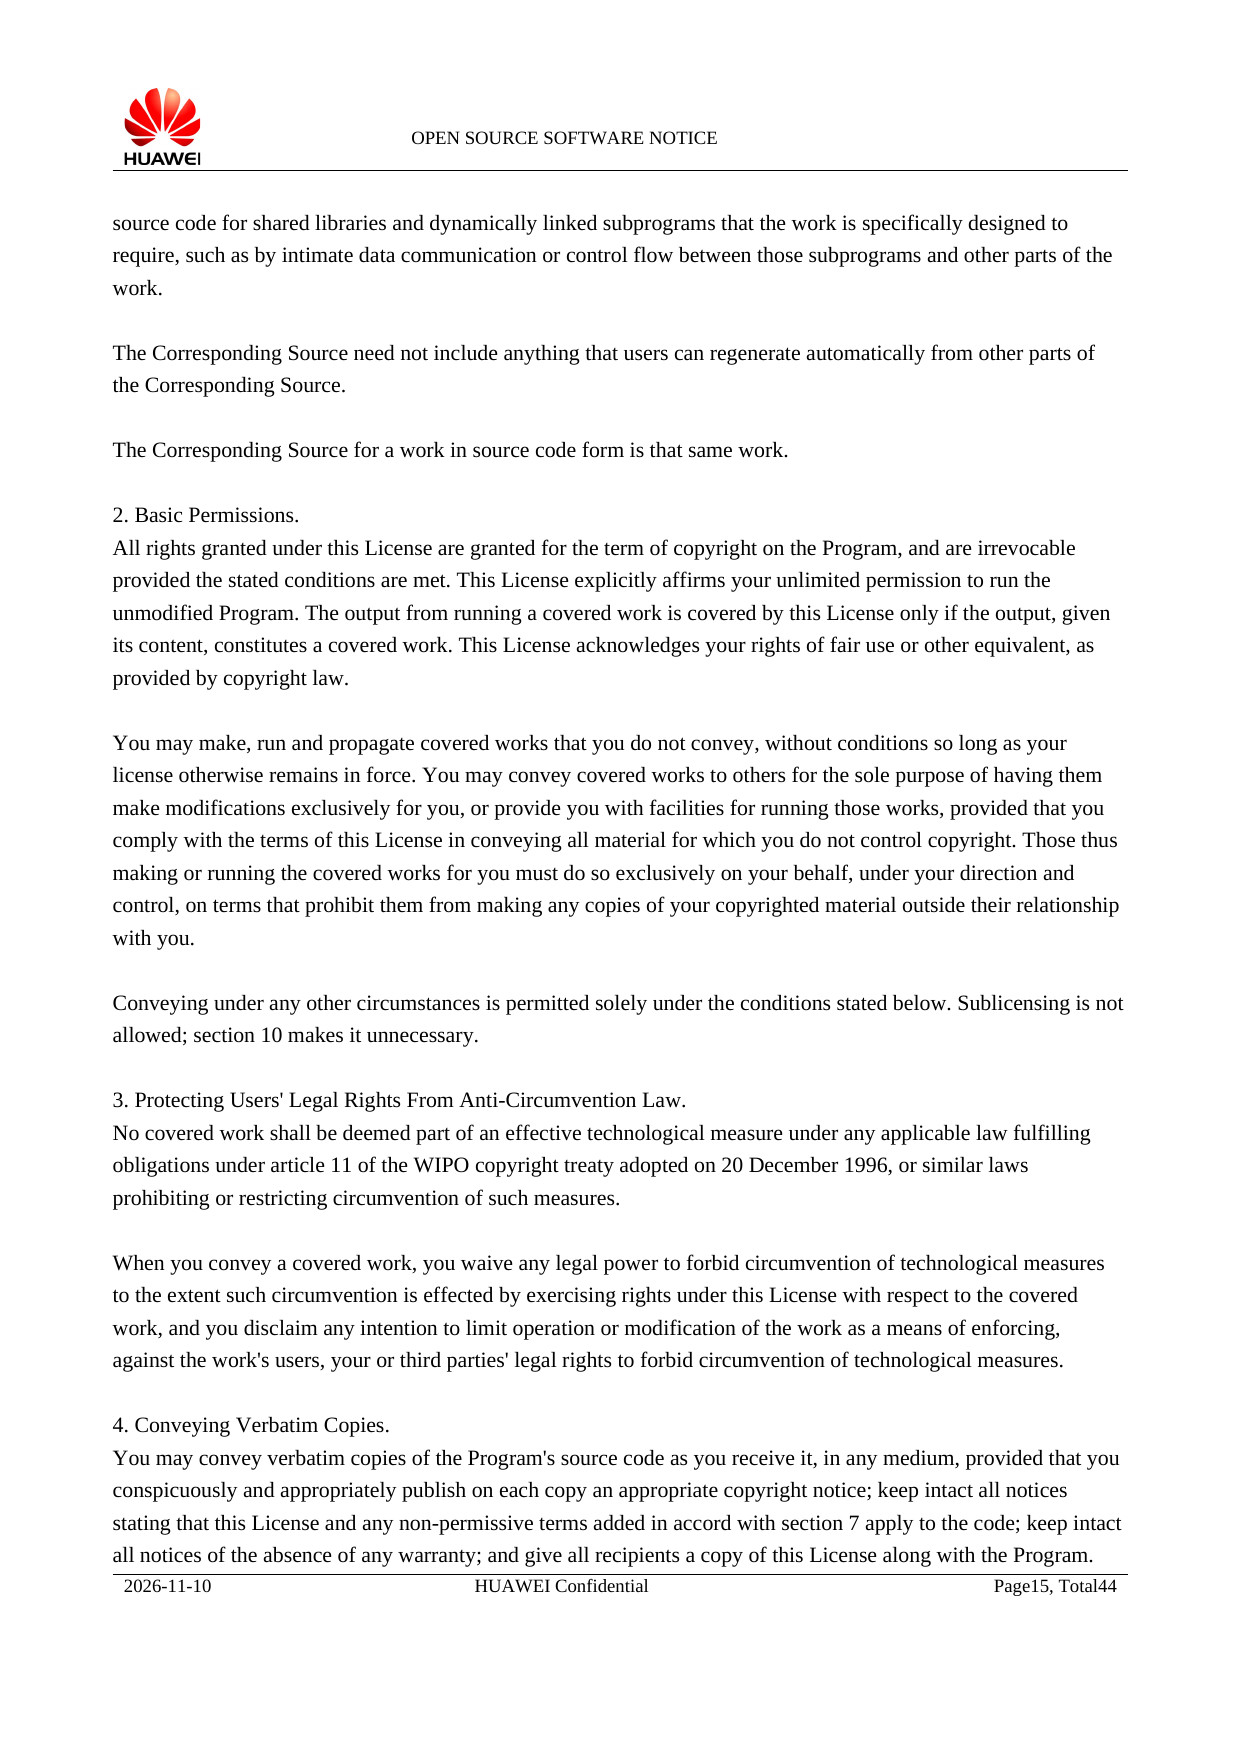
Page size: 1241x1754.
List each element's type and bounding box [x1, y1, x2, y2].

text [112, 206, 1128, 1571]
picture [124, 88, 201, 165]
